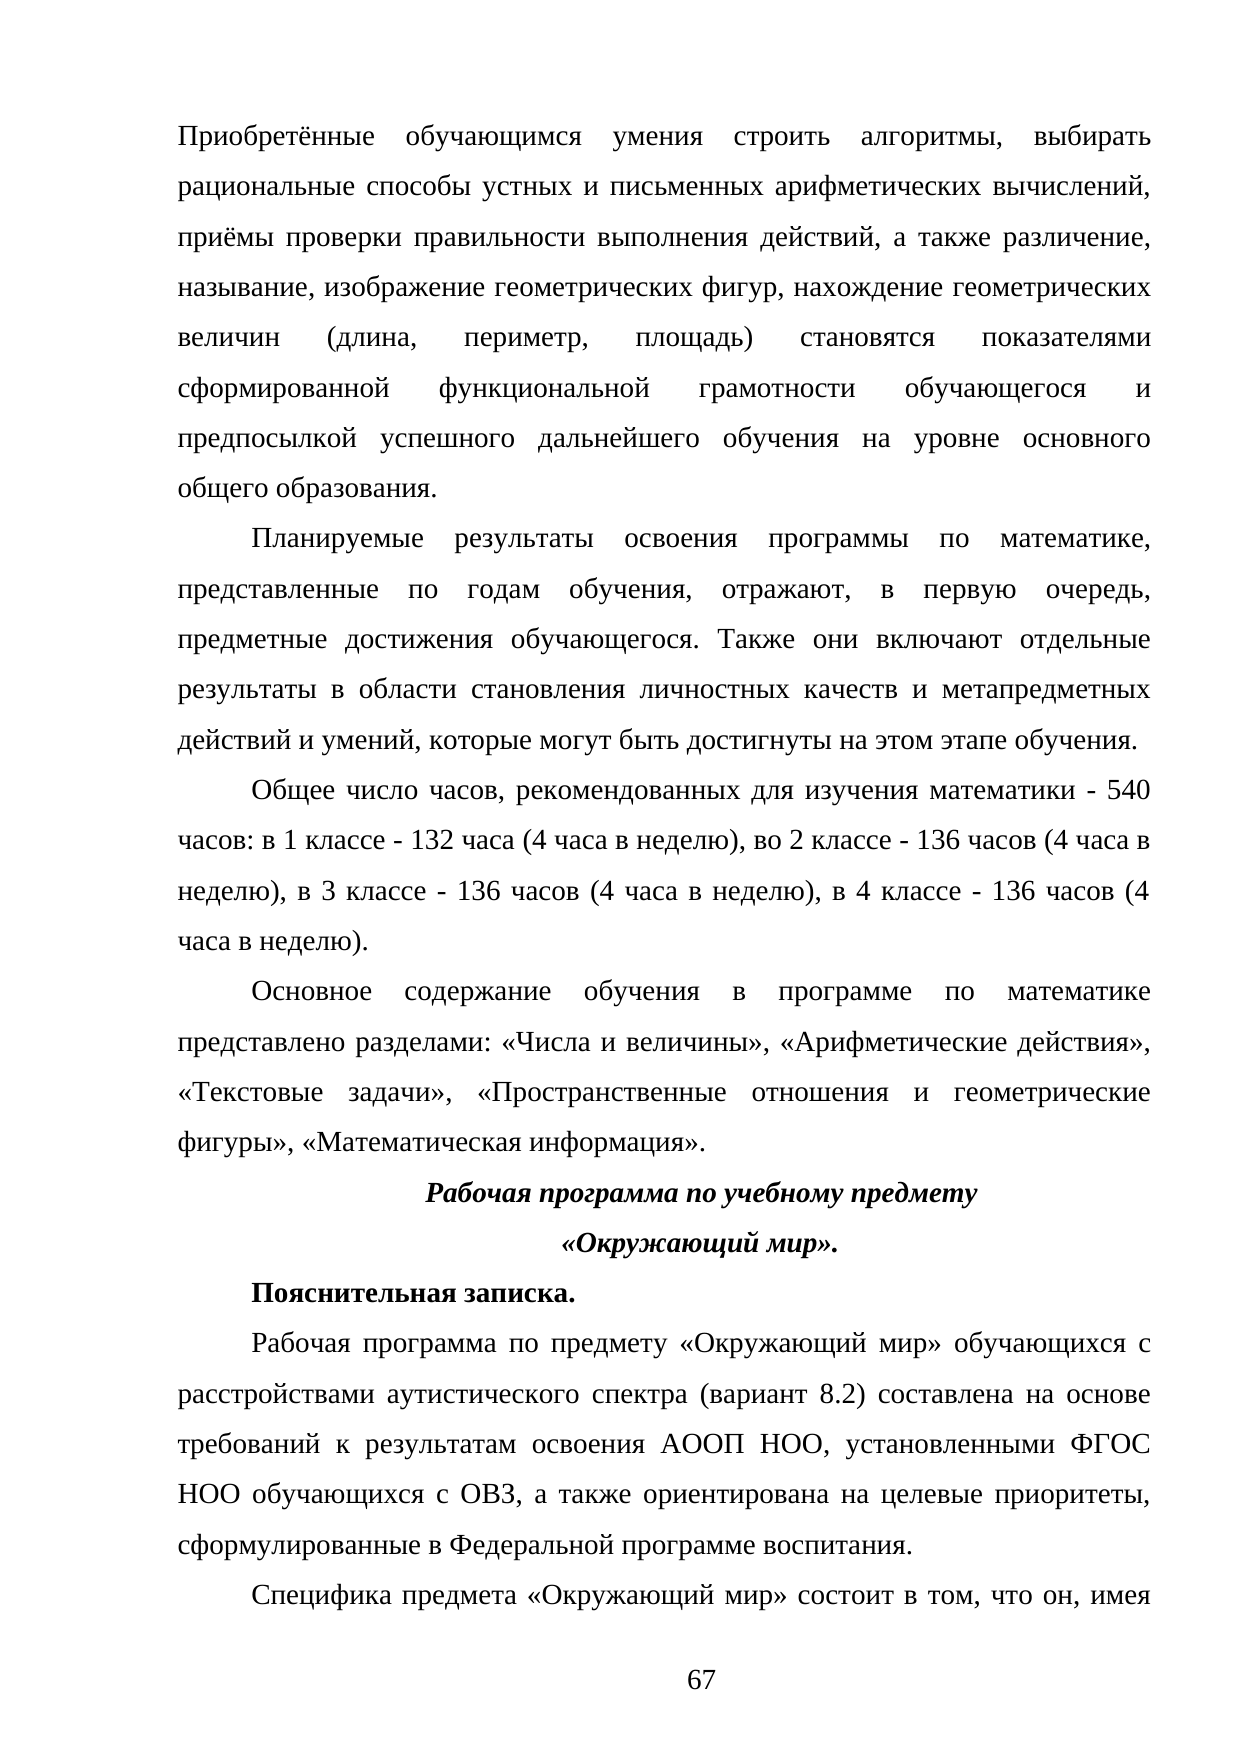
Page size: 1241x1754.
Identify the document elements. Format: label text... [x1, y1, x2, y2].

text Рабочая программа по учебному предмету [177, 1175, 1152, 1208]
text Планируемые результаты освоения программы по математике, представленные по годам обучения, отражают, в первую очередь, предметные достижения обучающегося. Также они включают отдельные результаты в области становления личностных качеств и метапредметных действий и умений, которые могут быть достигнуты на этом этапе обучения. [177, 521, 1152, 755]
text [177, 1577, 1152, 1611]
text «Окружающий мир». [177, 1225, 1152, 1258]
text Рабочая программа по предмету «Окружающий мир» обучающихся с расстройствами аутистического спектра (вариант 8.2) составлена на основе требований к результатам освоения АООП НОО, установленными ФГОС НОО обучающихся с ОВЗ, а также ориентирована на целевые приоритеты, сформулированные в Федеральной программе воспитания. [177, 1326, 1152, 1560]
text Общее число часов, рекомендованных для изучения математики - 540 часов: в 1 классе - 132 часа (4 часа в неделю), во 2 классе - 136 часов (4 часа в неделю), в 3 классе - 136 часов (4 часа в неделю), в 4 классе - 136 часов (4 часа в неделю). [177, 772, 1152, 957]
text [177, 118, 1152, 504]
text Пояснительная записка. [177, 1275, 1152, 1309]
text Основное содержание обучения в программе по математике представлено разделами: «Числа и величины», «Арифметические действия», «Текстовые задачи», «Пространственные отношения и геометрические фигуры», «Математическая информация». [177, 973, 1152, 1158]
